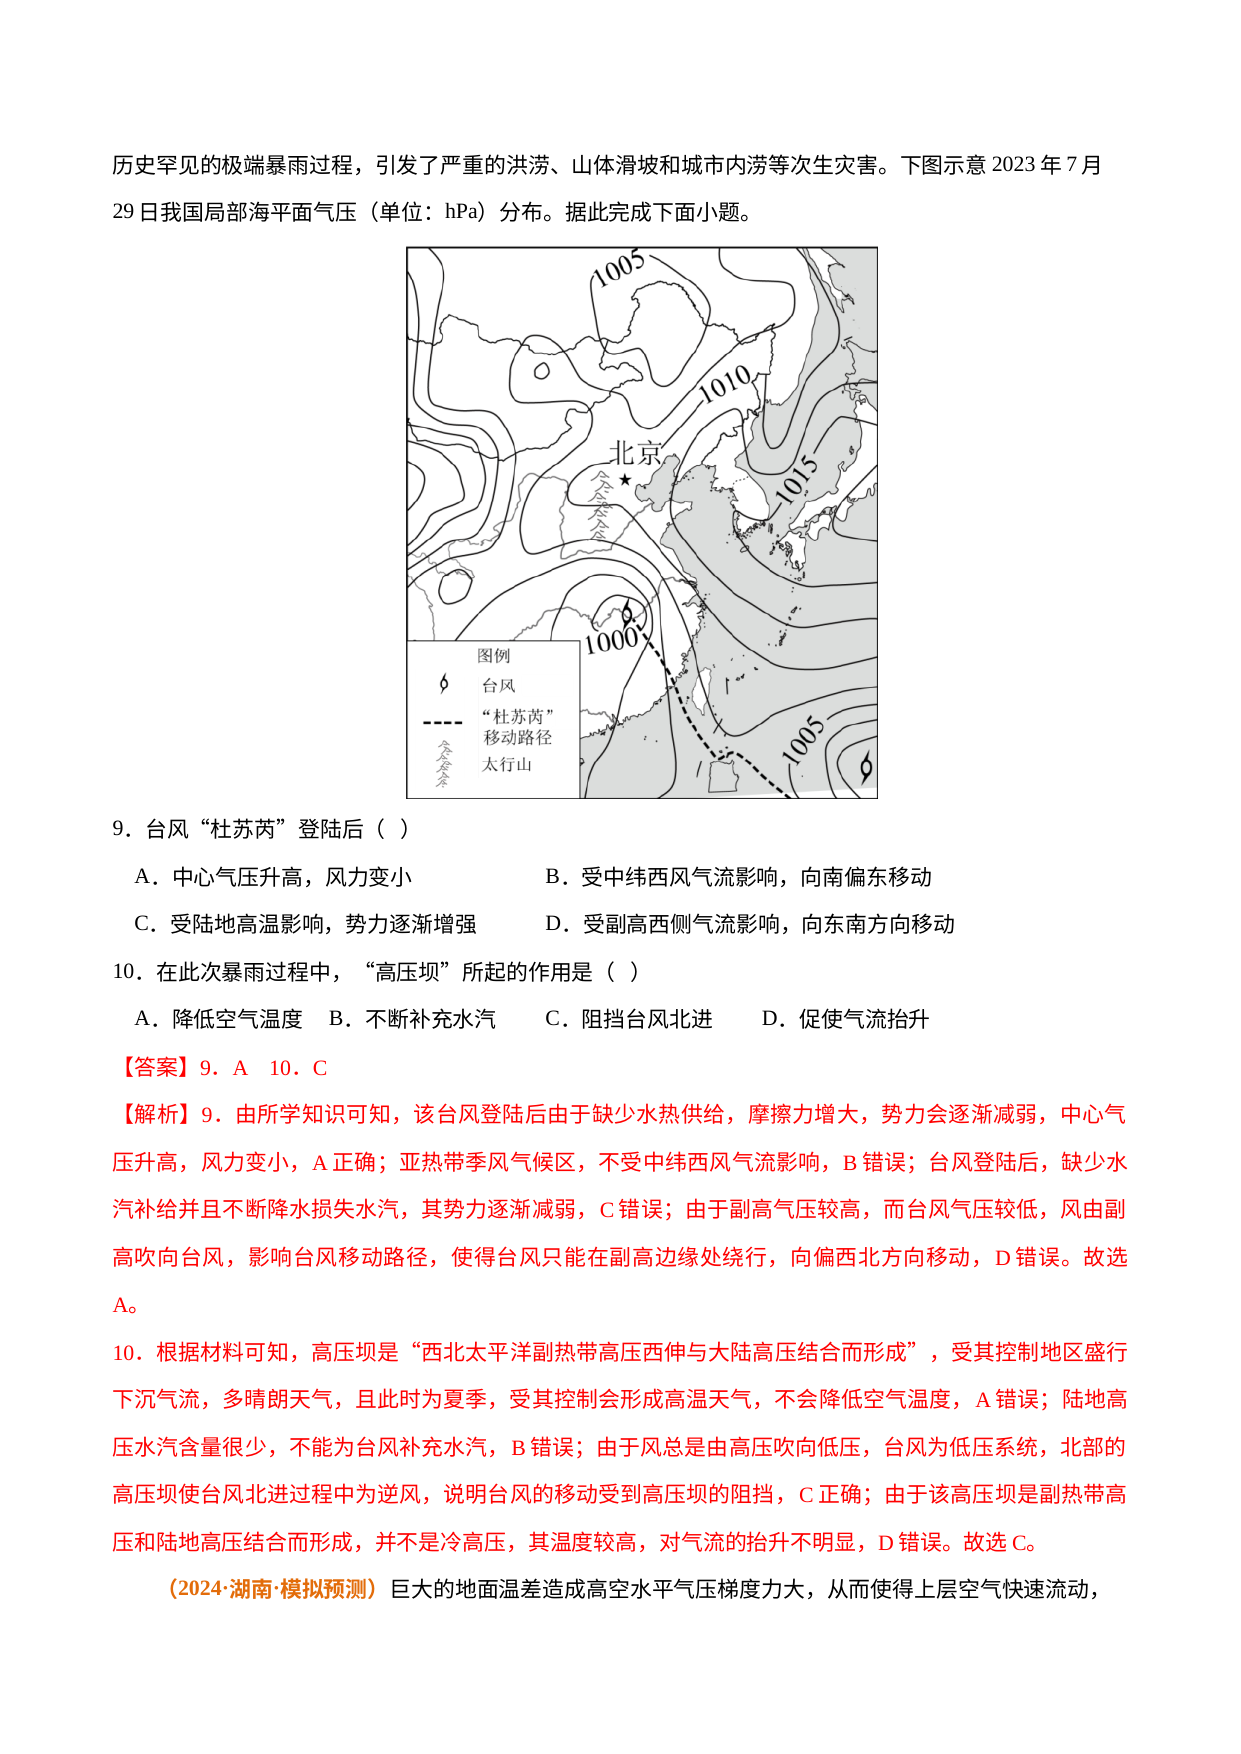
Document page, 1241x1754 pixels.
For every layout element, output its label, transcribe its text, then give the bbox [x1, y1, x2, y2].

text 10．在此次暴雨过程中，“高压坝”所起的作用是（ ） [112, 955, 1128, 986]
text 【答案】9．A 10．C [112, 1050, 1128, 1081]
text A．中心气压升高，风力变小 B．受中纬西风气流影响，向南偏东移动 [112, 860, 1128, 891]
text 【解析】9．由所学知识可知，该台风登陆后由于缺少水热供给，摩擦力增大，势力会逐渐减弱，中心气压升高，风力变小，A正确；亚热带季风气候区，不受中纬西风气流影响，B错误；台风登陆后，缺少水汽补给并且不断降水损失水汽，其势力逐渐减弱，C错误；由于副高气压较高，而台风气压较低，风由副高吹向台风，影响台风移动路径，使得台风只能在副高边缘处绕行，向偏西北方向移动，D错误。故选A。 [112, 1097, 1128, 1319]
text 10．根据材料可知，高压坝是“西北太平洋副热带高压西伸与大陆高压结合而形成”，受其控制地区盛行下沉气流，多晴朗天气，且此时为夏季，受其控制会形成高温天气，不会降低空气温度，A错误；陆地高压水汽含量很少，不能为台风补充水汽，B错误；由于风总是由高压吹向低压，台风为低压系统，北部的高压坝使台风北进过程中为逆风，说明台风的移动受到高压坝的阻挡，C正确；由于该高压坝是副热带高压和陆地高压结合而形成，并不是冷高压，其温度较高，对气流的抬升不明显，D错误。故选C。 [112, 1335, 1128, 1556]
text A．降低空气温度 B．不断补充水汽 C．阻挡台风北进 D．促使气流抬升 [112, 1002, 1128, 1034]
text C．受陆地高温影响，势力逐渐增强 D．受副高西侧气流影响，向东南方向移动 [112, 907, 1128, 939]
text 9．台风“杜苏芮”登陆后（ ） [112, 812, 1128, 844]
picture [406, 242, 878, 799]
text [112, 148, 1128, 227]
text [112, 1572, 1128, 1604]
